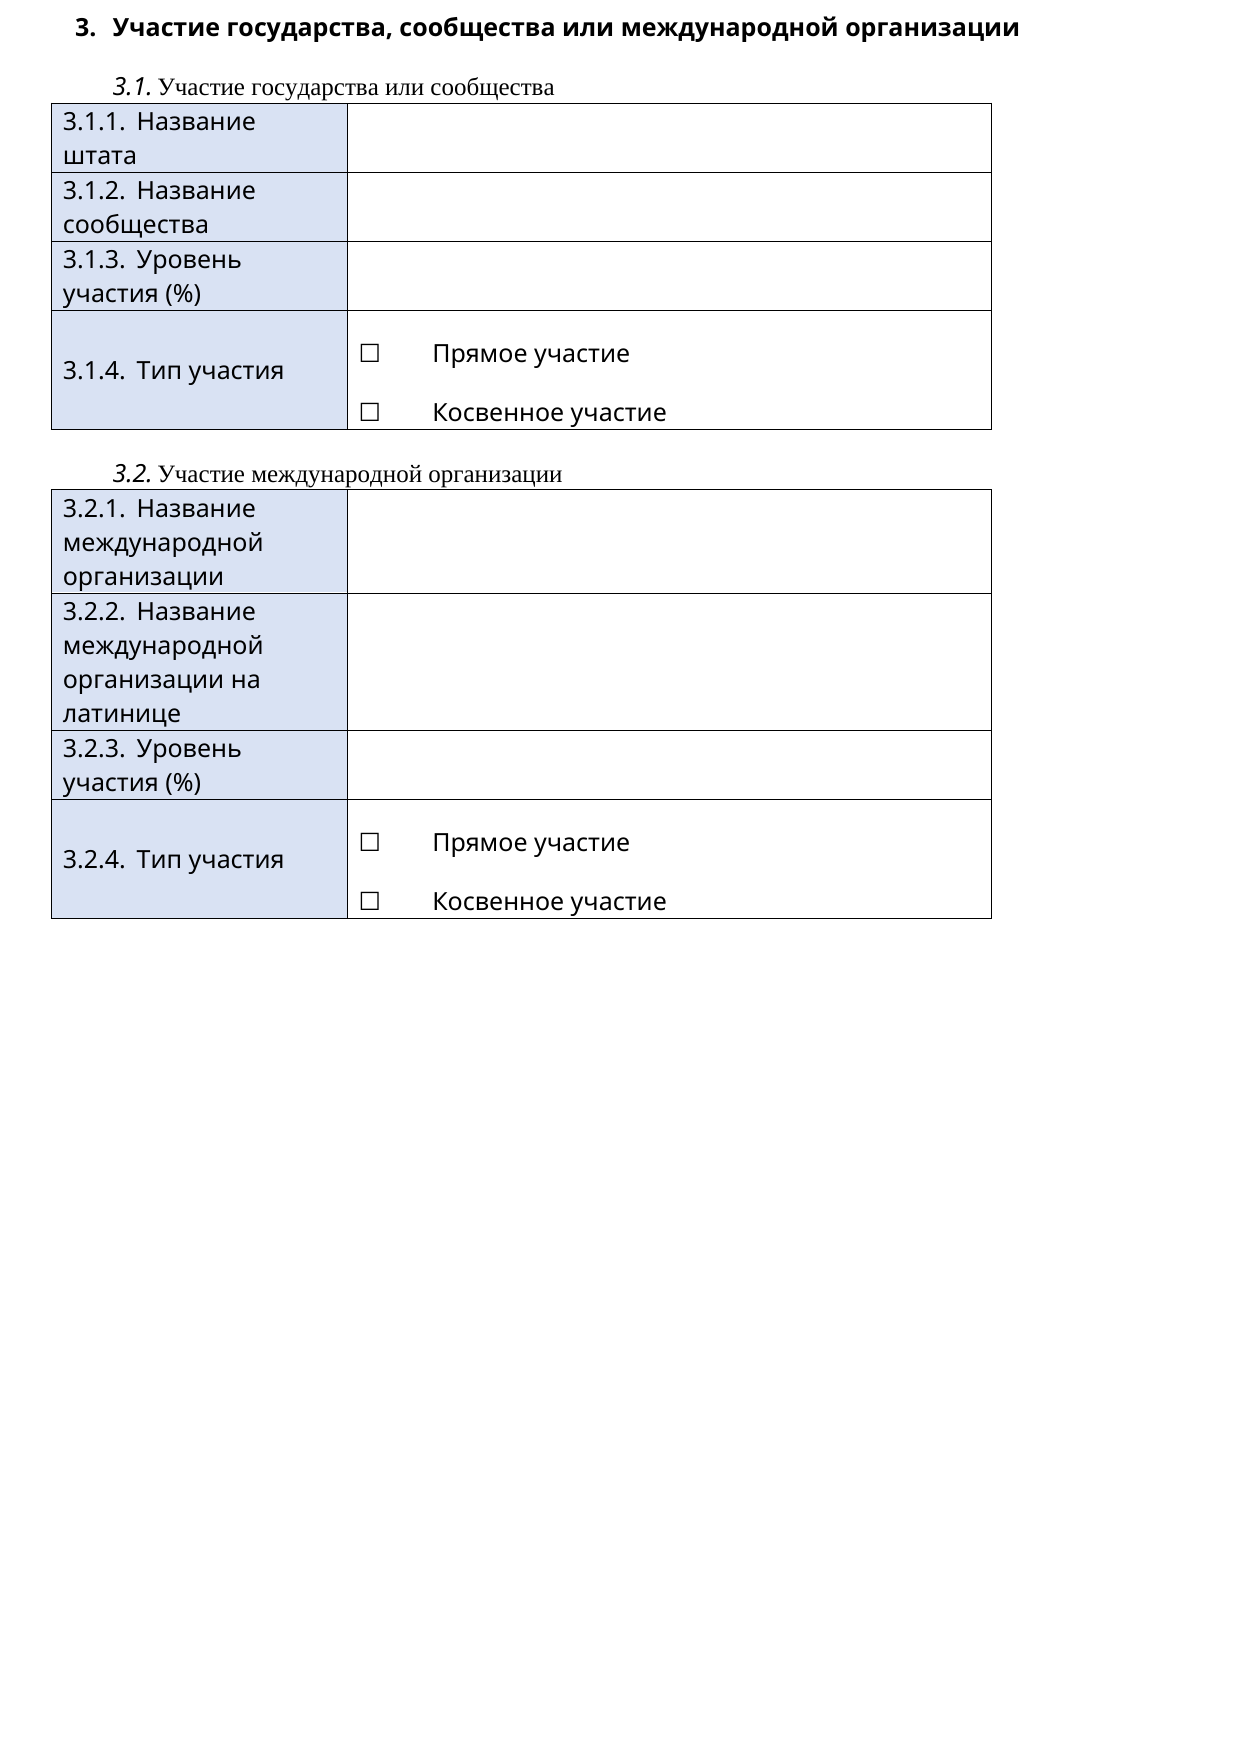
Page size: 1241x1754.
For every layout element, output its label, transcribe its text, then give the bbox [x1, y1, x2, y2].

table_cell [348, 242, 991, 310]
table_cell Уровень участия (%) [52, 242, 347, 310]
table_header [348, 490, 991, 592]
table_header Название штата [52, 104, 347, 172]
table_cell Тип участия [52, 800, 347, 918]
table_cell ☐ Прямое участие ☐ Косвенное участие [348, 800, 991, 918]
table_cell [348, 173, 991, 241]
list Участие государства или сообщества [112, 68, 1181, 102]
table_cell ☐ Прямое участие ☐ Косвенное участие [348, 311, 991, 429]
table_header [348, 104, 991, 172]
list Участие международной организации [112, 455, 1181, 489]
table_header Название международной организации [52, 490, 347, 592]
list Участие государства, сообщества или международной организации [75, 9, 1181, 43]
table_cell Название международной организации на латинице [52, 594, 347, 730]
table_cell [348, 594, 991, 730]
table_cell Название сообщества [52, 173, 347, 241]
table_cell Уровень участия (%) [52, 731, 347, 799]
table_cell [348, 731, 991, 799]
table_cell Тип участия [52, 311, 347, 429]
